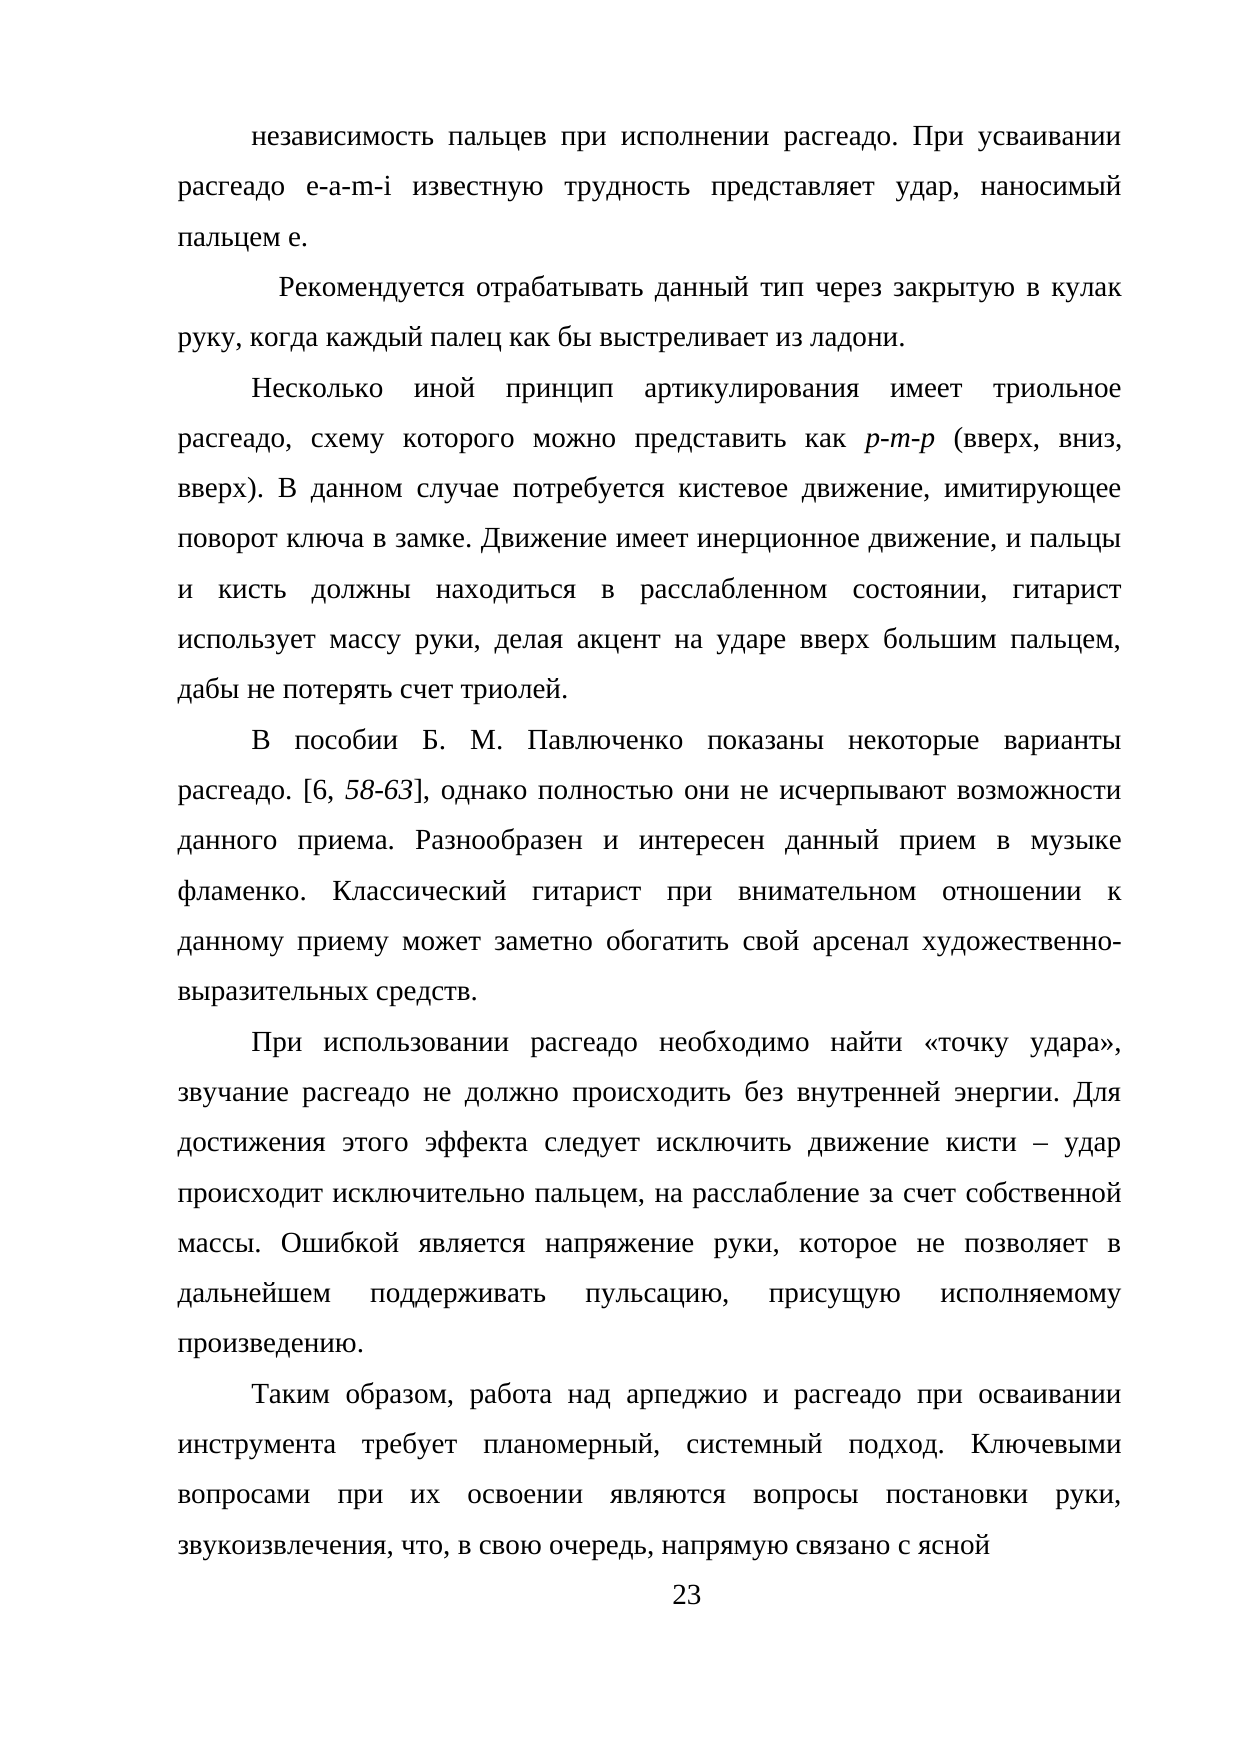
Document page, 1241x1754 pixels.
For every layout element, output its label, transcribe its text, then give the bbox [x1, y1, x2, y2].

text Рекомендуется отрабатывать данный тип через закрытую в кулак руку, когда каждый палец как бы выстреливает из ладони. [177, 269, 1122, 353]
text Таким образом, работа над арпеджио и расгеадо при осваивании инструмента требует планомерный, системный подход. Ключевыми вопросами при их освоении являются вопросы постановки руки, звукоизвлечения, что, в свою очередь, напрямую связано с ясной [177, 1376, 1122, 1560]
text При использовании расгеадо необходимо найти «точку удара», звучание расгеадо не должно происходить без внутренней энергии. Для достижения этого эффекта следует исключить движение кисти – удар происходит исключительно пальцем, на расслабление за счет собственной массы. Ошибкой является напряжение руки, которое не позволяет в дальнейшем поддерживать пульсацию, присущую исполняемому произведению. [177, 1024, 1122, 1359]
text Несколько иной принцип артикулирования имеет триольное расгеадо, схему которого можно представить как p-m-p (вверх, вниз, вверх). В данном случае потребуется кистевое движение, имитирующее поворот ключа в замке. Движение имеет инерционное движение, и пальцы и кисть должны находиться в расслабленном состоянии, гитарист использует массу руки, делая акцент на ударе вверх большим пальцем, дабы не потерять счет триолей. [177, 370, 1122, 705]
text независимость пальцев при исполнении расгеадо. При усваивании расгеадо e-a-m-i известную трудность представляет удар, наносимый пальцем е. [177, 118, 1122, 252]
text В пособии Б. М. Павлюченко показаны некоторые варианты расгеадо. [6, 58-63], однако полностью они не исчерпывают возможности данного приема. Разнообразен и интересен данный прием в музыке фламенко. Классический гитарист при внимательном отношении к данному приему может заметно обогатить свой арсенал художественно-выразительных средств. [177, 722, 1122, 1007]
text 23 [177, 1577, 1122, 1611]
